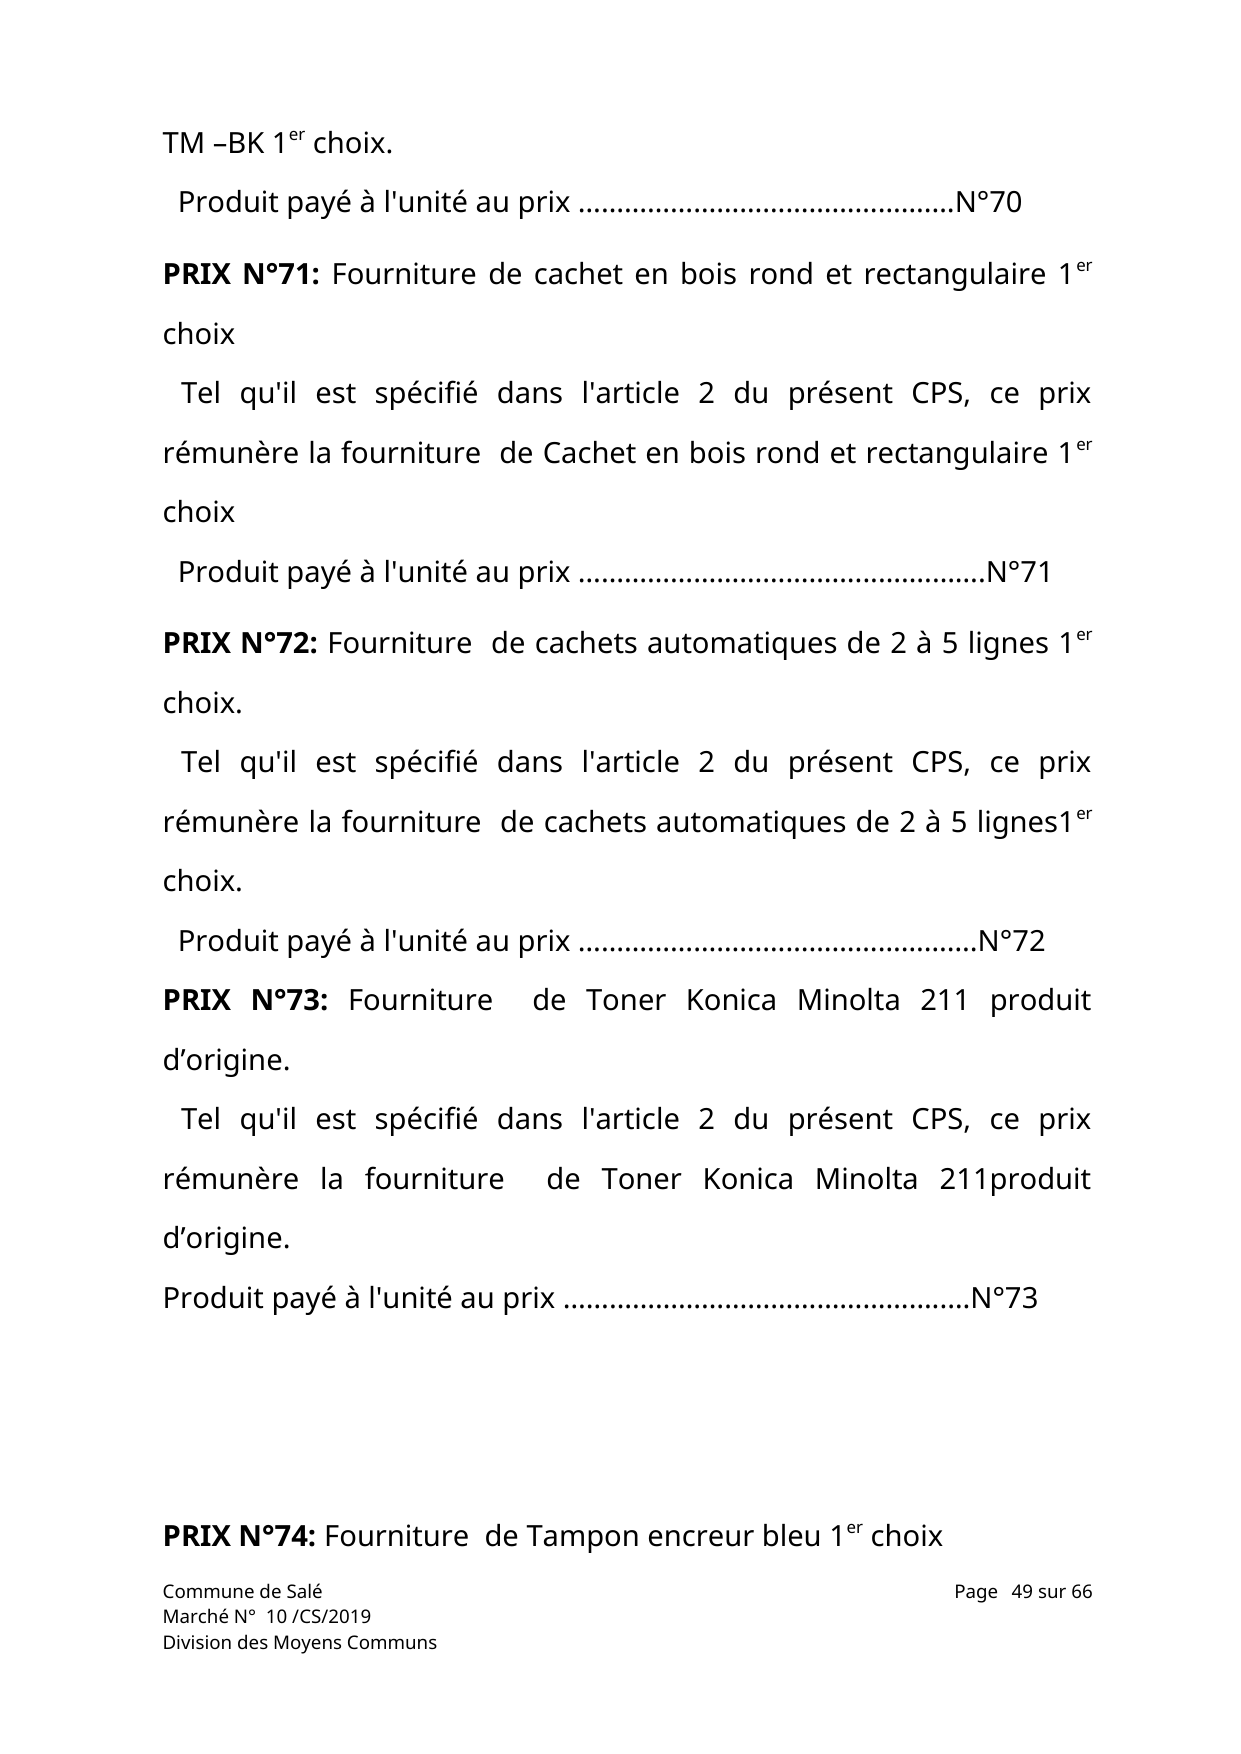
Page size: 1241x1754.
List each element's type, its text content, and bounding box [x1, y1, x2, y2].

text Tel qu'il est spécifié dans l'article 2 du présent CPS, ce prix rémunère la fourniture de Toner Konica Minolta 211produit d’origine. [162, 1099, 1092, 1257]
text Produit payé à l'unité au prix …………………………………………….N°72 [162, 920, 1092, 960]
text PRIX N°71: Fourniture de cachet en bois rond et rectangulaire 1er choix [162, 253, 1092, 353]
text Produit payé à l'unité au prix ……………………………………….…N°70 [162, 181, 1092, 221]
text Tel qu'il est spécifié dans l'article 2 du présent CPS, ce prix rémunère la fourniture de Cachet en bois rond et rectangulaire 1er choix [162, 372, 1092, 531]
text Produit payé à l'unité au prix …………………………………………..…N°73 [162, 1277, 1092, 1317]
text PRIX N°72: Fourniture de cachets automatiques de 2 à 5 lignes 1er choix. [162, 623, 1092, 722]
text TM –BK 1er choix. [162, 122, 1092, 162]
text PRIX N°73: Fourniture de Toner Konica Minolta 211 produit d’origine. [162, 980, 1092, 1079]
text Produit payé à l'unité au prix ………………………………...…….…….N°71 [162, 551, 1092, 591]
text PRIX N°74: Fourniture de Tampon encreur bleu 1er choix [162, 1515, 1092, 1555]
text Tel qu'il est spécifié dans l'article 2 du présent CPS, ce prix rémunère la fourniture de cachets automatiques de 2 à 5 lignes1er choix. [162, 742, 1092, 900]
